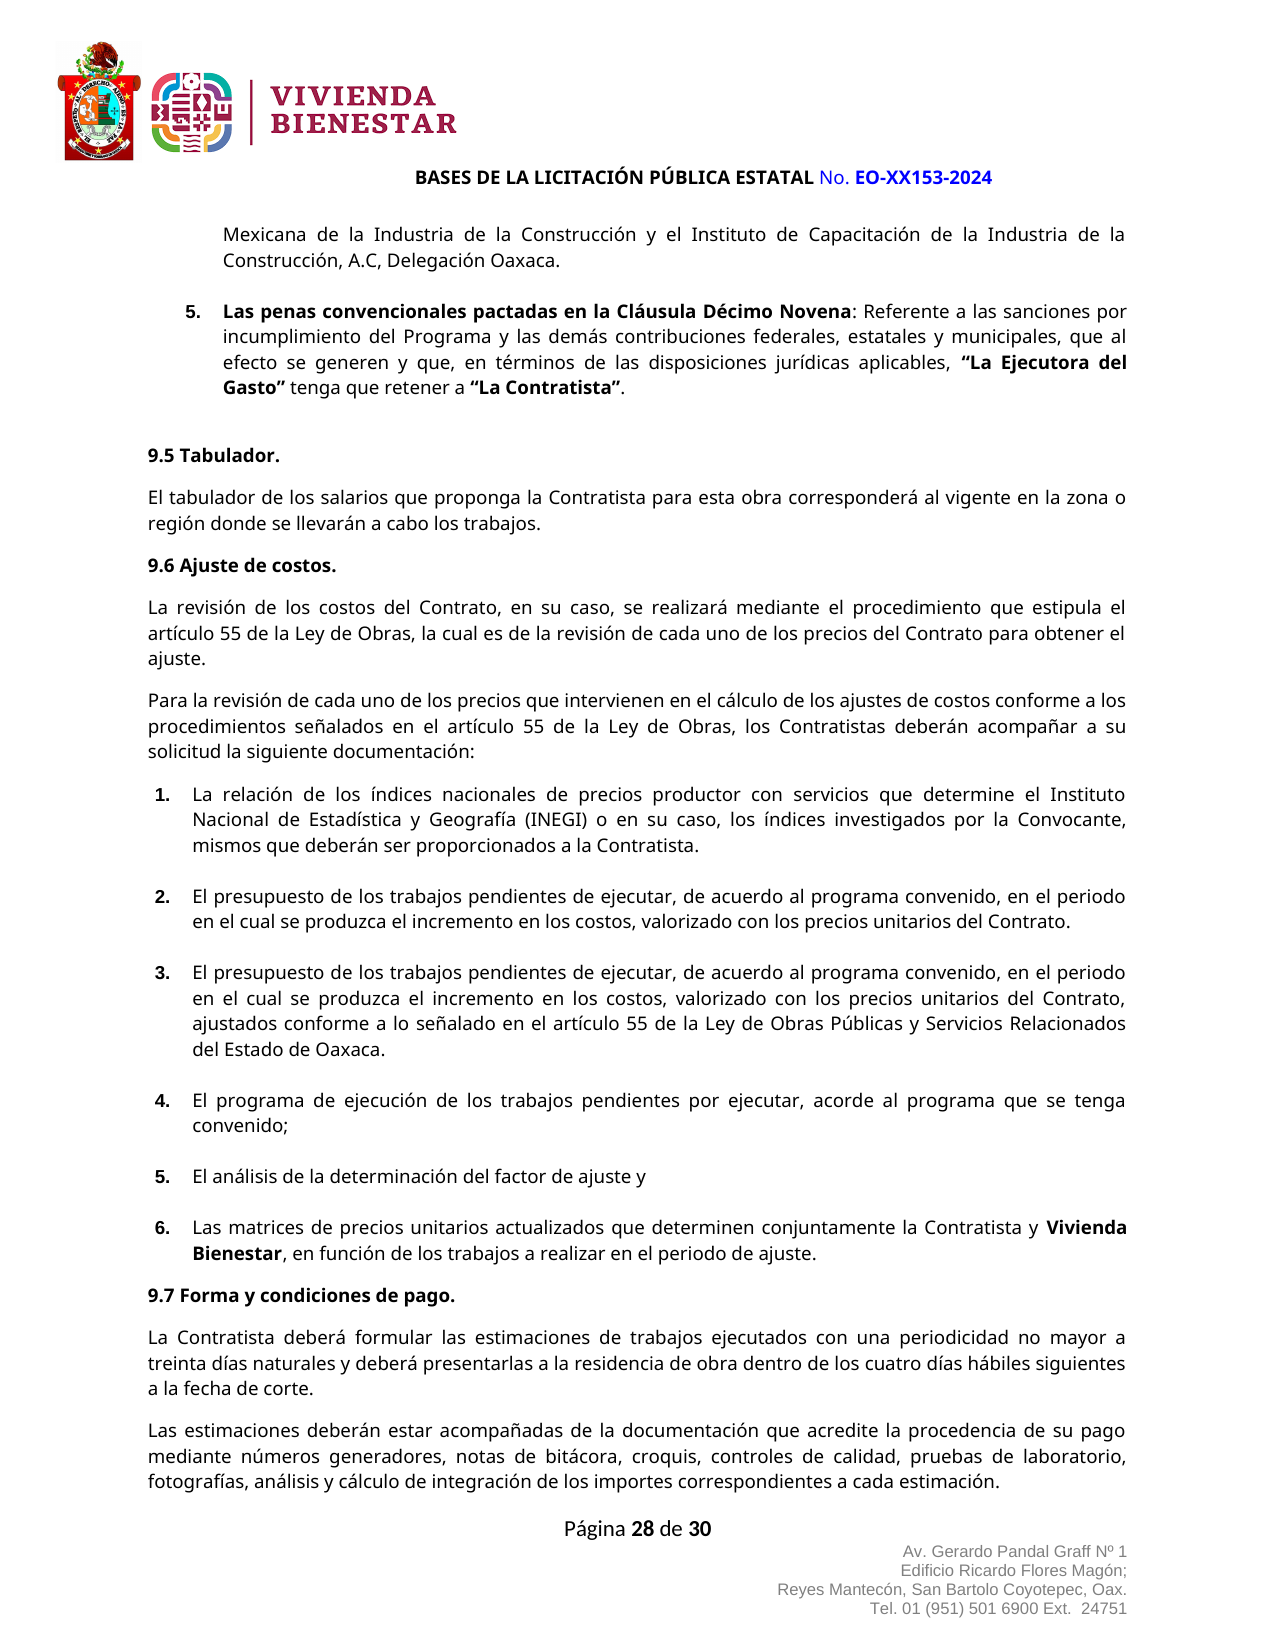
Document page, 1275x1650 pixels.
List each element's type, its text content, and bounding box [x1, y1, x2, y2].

text La Contratista deberá formular las estimaciones de trabajos ejecutados con una periodicidad no mayor a treinta días naturales y deberá presentarlas a la residencia de obra dentro de los cuatro días hábiles siguientes a la fecha de corte. [148, 1324, 1127, 1401]
list Las matrices de precios unitarios actualizados que determinen conjuntamente la Contratista y Vivienda Bienestar, en función de los trabajos a realizar en el periodo de ajuste. [154, 1215, 1127, 1266]
text Las estimaciones deberán estar acompañadas de la documentación que acredite la procedencia de su pago mediante números generadores, notas de bitácora, croquis, controles de calidad, pruebas de laboratorio, fotografías, análisis y cálculo de integración de los importes correspondientes a cada estimación. [148, 1418, 1127, 1494]
list El presupuesto de los trabajos pendientes de ejecutar, de acuerdo al programa convenido, en el periodo en el cual se produzca el incremento en los costos, valorizado con los precios unitarios del Contrato, ajustados conforme a lo señalado en el artículo 55 de la Ley de Obras Públicas y Servicios Relacionados del Estado de Oaxaca. [154, 959, 1127, 1062]
text 9.5 Tabulador. [148, 442, 1127, 468]
list La relación de los índices nacionales de precios productor con servicios que determine el Instituto Nacional de Estadística y Geografía (INEGI) o en su caso, los índices investigados por la Convocante, mismos que deberán ser proporcionados a la Contratista. [154, 781, 1127, 857]
list El análisis de la determinación del factor de ajuste y [154, 1164, 1127, 1189]
text 9.7 Forma y condiciones de pago. [148, 1282, 1127, 1308]
text El tabulador de los salarios que proponga la Contratista para esta obra corresponderá al vigente en la zona o región donde se llevarán a cabo los trabajos. [148, 484, 1127, 536]
picture [147, 64, 473, 161]
text Para la revisión de cada uno de los precios que intervienen en el cálculo de los ajustes de costos conforme a los procedimientos señalados en el artículo 55 de la Ley de Obras, los Contratistas deberán acompañar a su solicitud la siguiente documentación: [148, 688, 1127, 764]
list El programa de ejecución de los trabajos pendientes por ejecutar, acorde al programa que se tenga convenido; [154, 1087, 1127, 1138]
picture [55, 41, 143, 163]
text 9.6 Ajuste de costos. [148, 552, 1127, 578]
list El presupuesto de los trabajos pendientes de ejecutar, de acuerdo al programa convenido, en el periodo en el cual se produzca el incremento en los costos, valorizado con los precios unitarios del Contrato. [154, 883, 1127, 934]
text La revisión de los costos del Contrato, en su caso, se realizará mediante el procedimiento que estipula el artículo 55 de la Ley de Obras, la cual es de la revisión de cada uno de los precios del Contrato para obtener el ajuste. [148, 594, 1127, 671]
list Las penas convencionales pactadas en la Cláusula Décimo Novena: Referente a las sanciones por incumplimiento del Programa y las demás contribuciones federales, estatales y municipales, que al efecto se generen y que, en términos de las disposiciones jurídicas aplicables, “La Ejecutora del Gasto” tenga que retener a “La Contratista”. [185, 298, 1127, 400]
